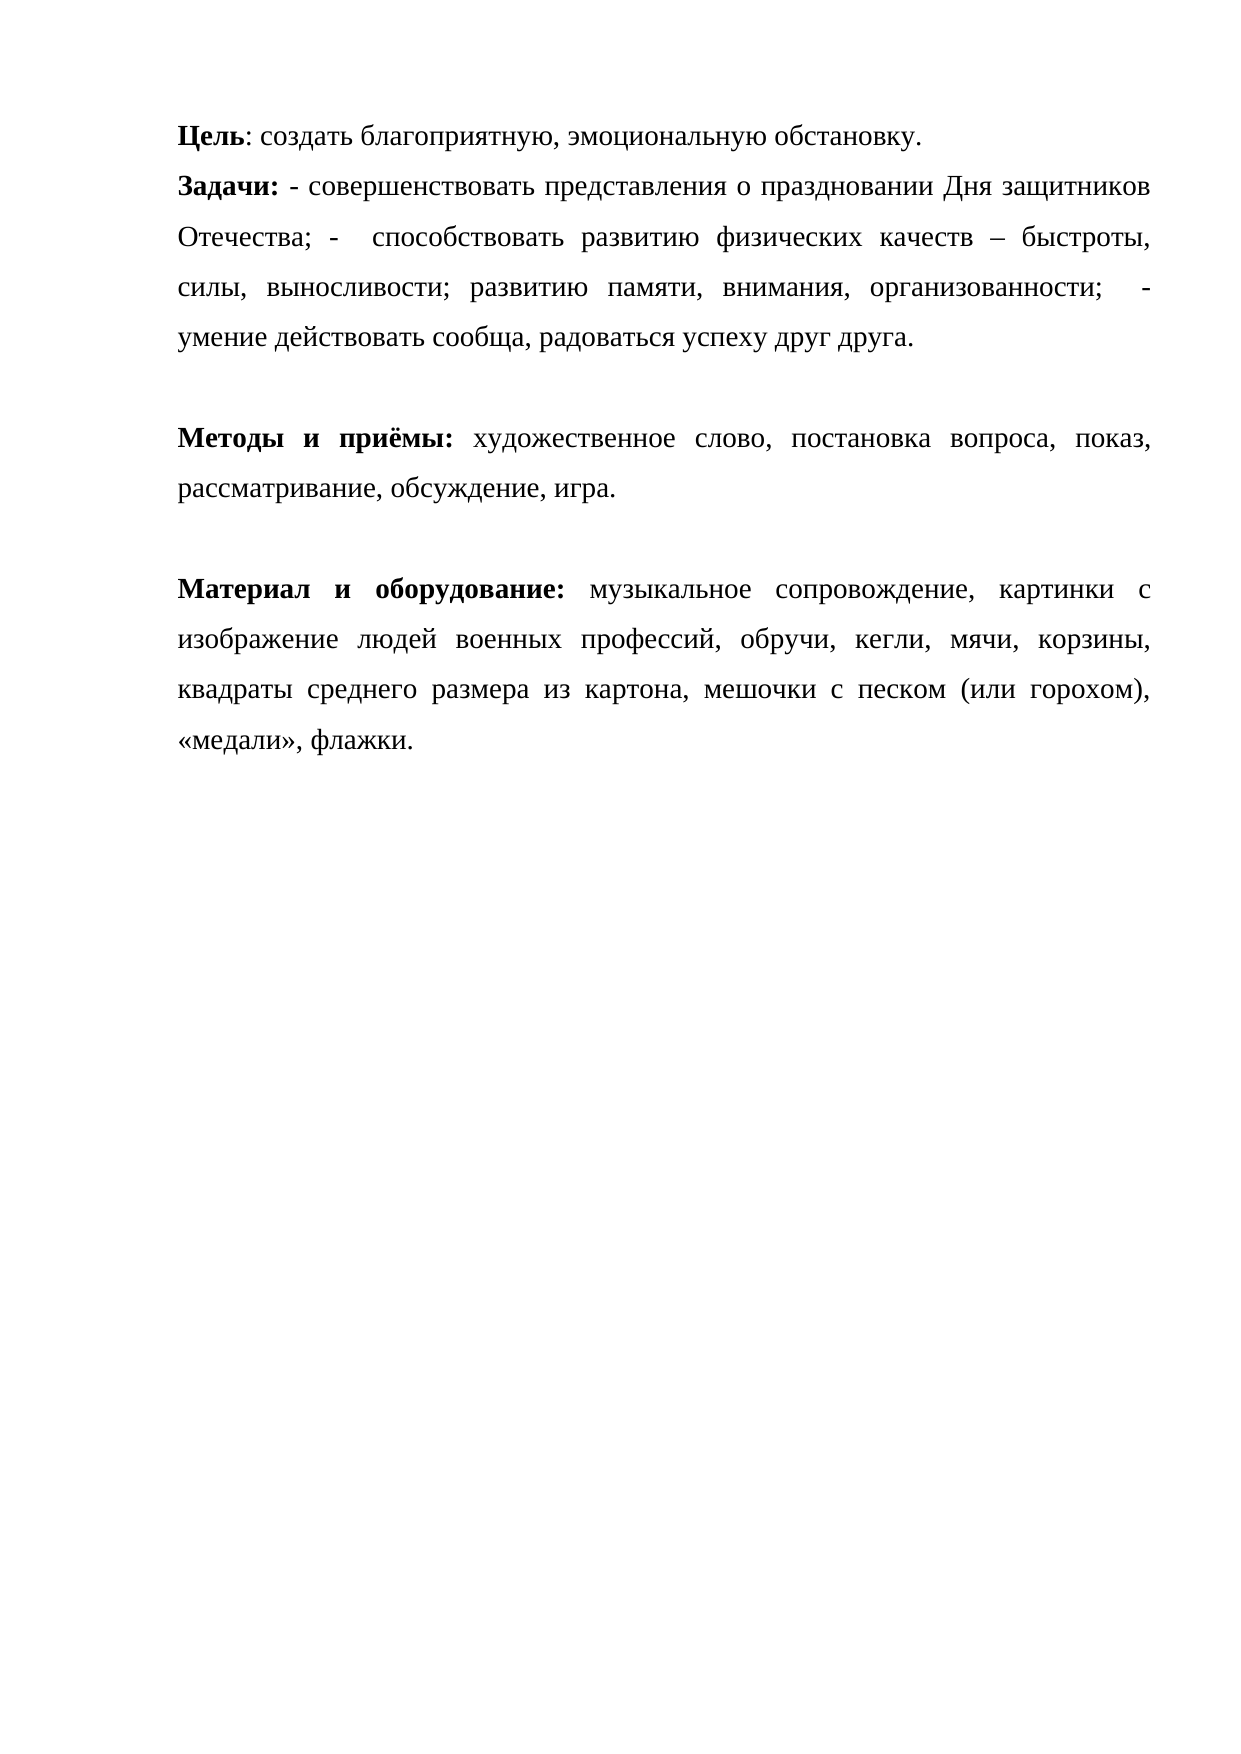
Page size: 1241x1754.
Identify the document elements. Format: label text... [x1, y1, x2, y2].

text Материал и оборудование: музыкальное сопровождение, картинки с изображение людей военных профессий, обручи, кегли, мячи, корзины, квадраты среднего размера из картона, мешочки с песком (или горохом), «медали», флажки. [177, 571, 1152, 755]
text Методы и приёмы: художественное слово, постановка вопроса, показ, рассматривание, обсуждение, игра. [177, 420, 1152, 504]
text Цель: создать благоприятную, эмоциональную обстановку. [177, 118, 1152, 152]
text Задачи: - совершенствовать представления о праздновании Дня защитников Отечества; - способствовать развитию физических качеств – быстроты, силы, выносливости; развитию памяти, внимания, организованности; - умение действовать сообща, радоваться успеху друг друга. [177, 168, 1152, 353]
